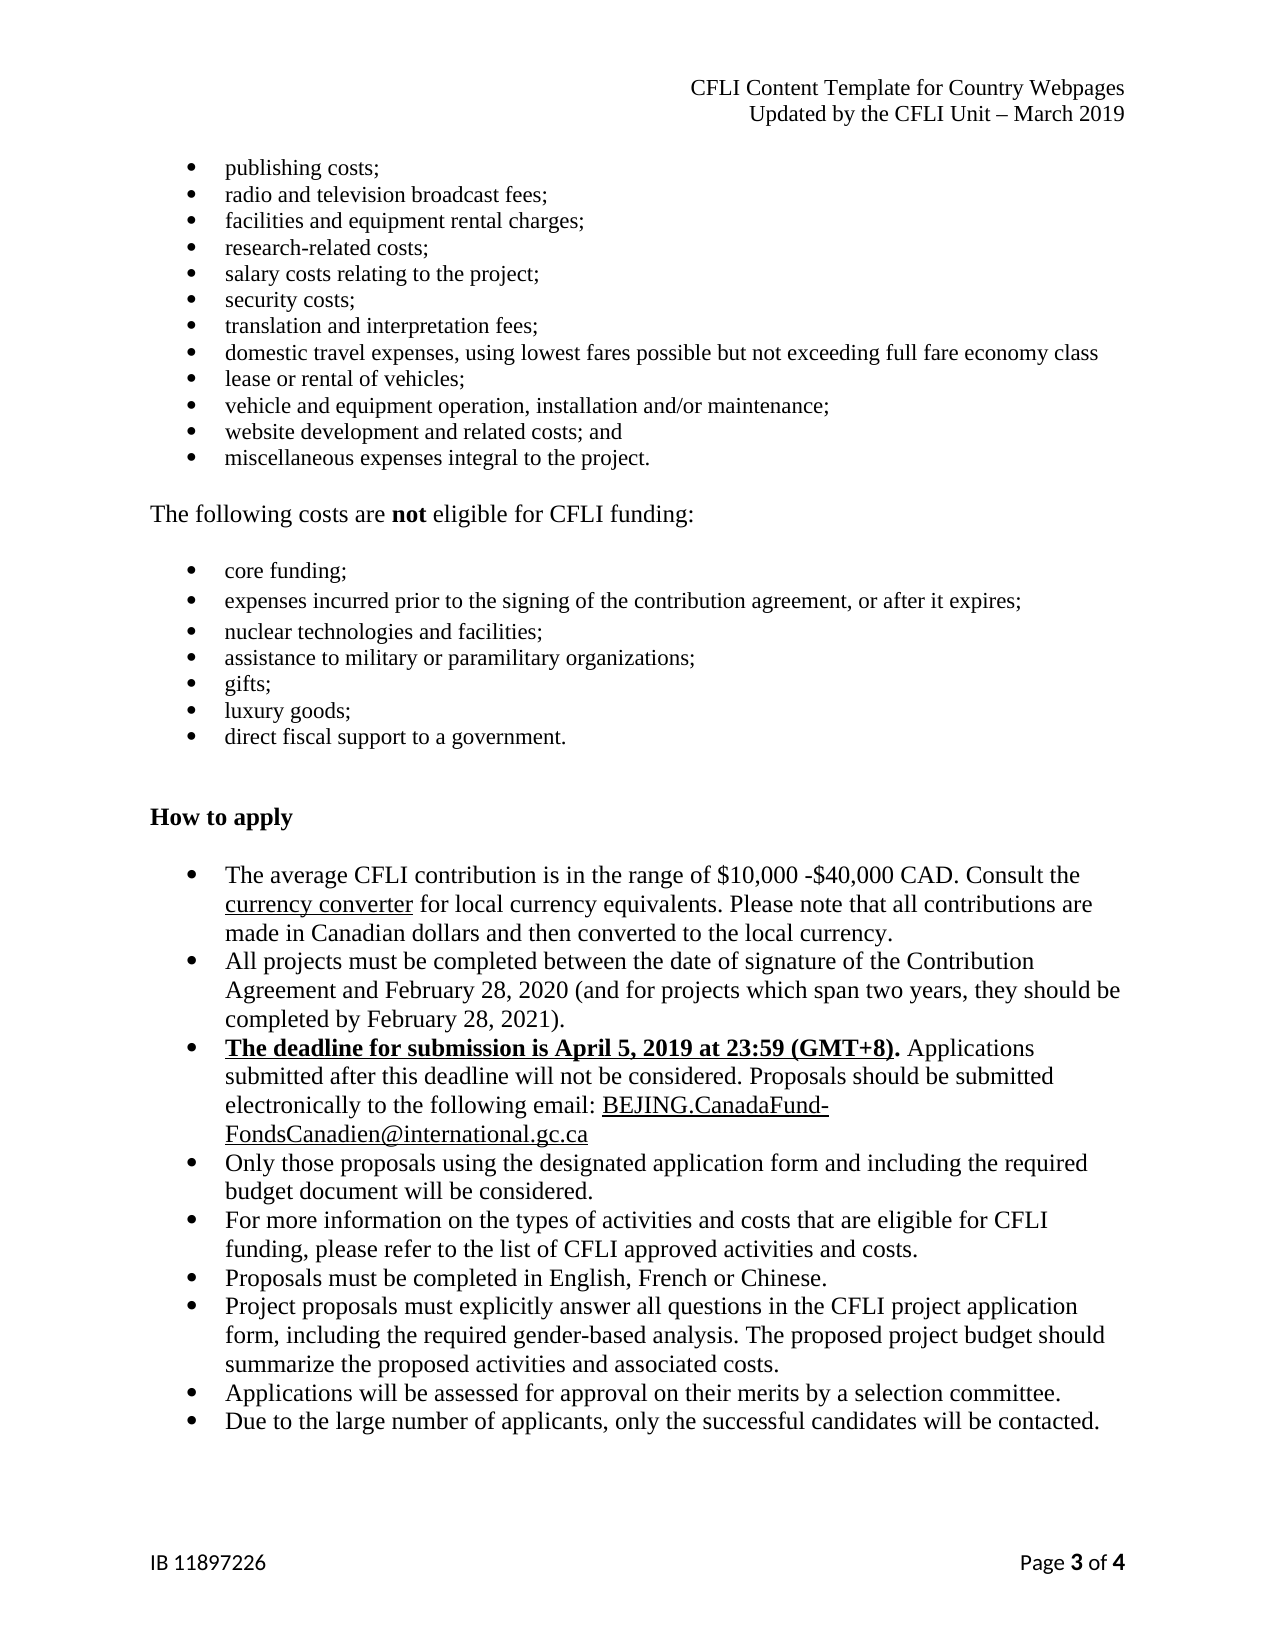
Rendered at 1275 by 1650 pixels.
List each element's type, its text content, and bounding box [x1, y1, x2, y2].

list facilities and equipment rental charges; [187, 207, 1125, 233]
list translation and interpretation fees; [187, 313, 1125, 339]
list domestic travel expenses, using lowest fares possible but not exceeding full fare economy class [187, 339, 1125, 365]
list salary costs relating to the project; [187, 260, 1125, 286]
list radio and television broadcast fees; [187, 181, 1125, 207]
list Applications will be assessed for approval on their merits by a selection committee. [187, 1378, 1125, 1406]
list The deadline for submission is April 5, 2019 at 23:59 (GMT+8). Applications submitted after this deadline will not be considered. Proposals should be submitted electronically to the following email: BEJING.CanadaFund-FondsCanadien@international.gc.ca [187, 1033, 1125, 1148]
list direct fiscal support to a government. [187, 723, 1125, 749]
list Due to the large number of applicants, only the successful candidates will be contacted. [187, 1406, 1125, 1435]
list Proposals must be completed in English, French or Chinese. [187, 1263, 1125, 1291]
list lease or rental of vehicles; [187, 365, 1125, 392]
text How to apply [150, 802, 1125, 831]
list luxury goods; [187, 697, 1125, 723]
list security costs; [187, 286, 1125, 313]
list publishing costs; [187, 154, 1125, 181]
list expenses incurred prior to the signing of the contribution agreement, or after it expires; [187, 588, 1125, 614]
list nuclear technologies and facilities; [187, 618, 1125, 644]
list research-related costs; [187, 233, 1125, 260]
list gifts; [187, 671, 1125, 697]
list For more information on the types of activities and costs that are eligible for CFLI funding, please refer to the list of CFLI approved activities and costs. [187, 1205, 1125, 1263]
list Only those proposals using the designated application form and including the required budget document will be considered. [187, 1148, 1125, 1205]
list website development and related costs; and [187, 418, 1125, 444]
list miscellaneous expenses integral to the project. [187, 444, 1125, 471]
list Project proposals must explicitly answer all questions in the CFLI project application form, including the required gender-based analysis. The proposed project budget should summarize the proposed activities and associated costs. [187, 1291, 1125, 1378]
list vehicle and equipment operation, installation and/or maintenance; [187, 392, 1125, 418]
list core funding; [187, 557, 1125, 584]
list assistance to military or paramilitary organizations; [187, 644, 1125, 671]
list The average CFLI contribution is in the range of $10,000 -$40,000 CAD. Consult the currency converter for local currency equivalents. Please note that all contributions are made in Canadian dollars and then converted to the local currency. [187, 860, 1125, 946]
list All projects must be completed between the date of signature of the Contribution Agreement and February 28, 2020 (and for projects which span two years, they should be completed by February 28, 2021). [187, 946, 1125, 1033]
text The following costs are not eligible for CFLI funding: [150, 499, 1125, 528]
